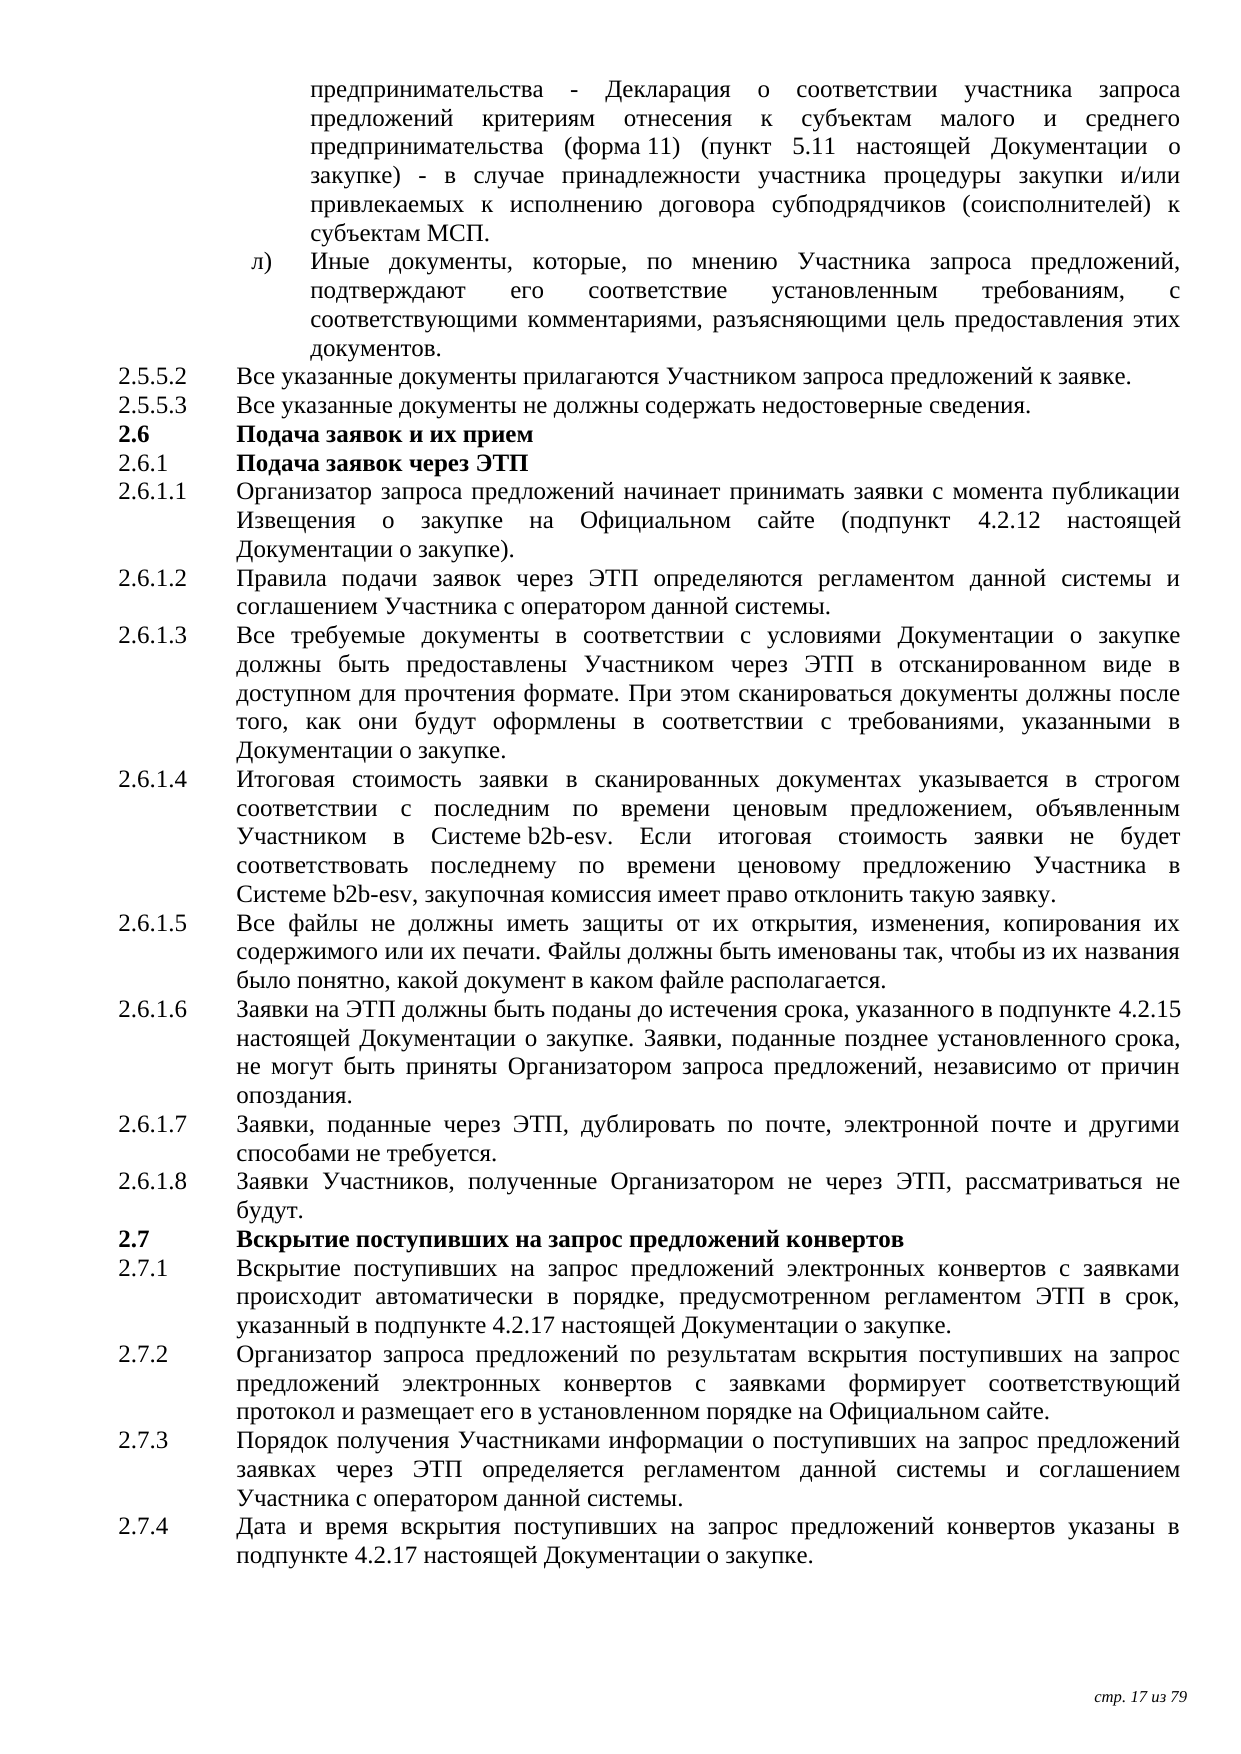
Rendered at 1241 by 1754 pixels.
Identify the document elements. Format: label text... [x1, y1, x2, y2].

list Организатор запроса предложений начинает принимать заявки с момента публикации Извещения о закупке на Официальном сайте (подпункт 4.2.12 настоящей Документации о закупке). [118, 476, 1181, 563]
list Все указанные документы не должны содержать недостоверные сведения. [118, 390, 1181, 419]
list Заявки, поданные через ЭТП, дублировать по почте, электронной почте и другими способами не требуется. [118, 1109, 1181, 1166]
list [251, 74, 1181, 246]
list Вскрытие поступивших на запрос предложений электронных конвертов с заявками происходит автоматически в порядке, предусмотренном регламентом ЭТП в срок, указанный в подпункте 4.2.17 настоящей Документации о закупке. [118, 1253, 1181, 1339]
subtitle Вскрытие поступивших на запрос предложений конвертов [118, 1224, 1181, 1253]
text Итоговая стоимость заявки в сканированных документах указывается в строгом соответствии с последним по времени ценовым предложением, объявленным Участником в Системе b2b-esv. Если итоговая стоимость заявки не будет соответствовать последнему по времени ценовому предложению Участника в Системе b2b-esv, закупочная комиссия имеет право отклонить такую заявку. [118, 764, 1181, 908]
list Иные документы, которые, по мнению Участника запроса предложений, подтверждают его соответствие установленным требованиям, с соответствующими комментариями, разъясняющими цель предоставления этих документов. [251, 246, 1181, 361]
subtitle Подача заявок и их прием [118, 419, 1181, 448]
list Подача заявок через ЭТП [118, 448, 1181, 476]
list Заявки Участников, полученные Организатором не через ЭТП, рассматриваться не будут. [118, 1166, 1181, 1224]
list Все файлы не должны иметь защиты от их открытия, изменения, копирования их содержимого или их печати. Файлы должны быть именованы так, чтобы из их названия было понятно, какой документ в каком файле располагается. [118, 908, 1181, 994]
list Правила подачи заявок через ЭТП определяются регламентом данной системы и соглашением Участника с оператором данной системы. [118, 563, 1181, 620]
list Все требуемые документы в соответствии с условиями Документации о закупке должны быть предоставлены Участником через ЭТП в отсканированном виде в доступном для прочтения формате. При этом сканироваться документы должны после того, как они будут оформлены в соответствии с требованиями, указанными в Документации о закупке. [118, 620, 1181, 764]
list Все указанные документы прилагаются Участником запроса предложений к заявке. [118, 361, 1181, 390]
list Организатор запроса предложений по результатам вскрытия поступивших на запрос предложений электронных конвертов с заявками формирует соответствующий протокол и размещает его в установленном порядке на Официальном сайте. [118, 1339, 1181, 1425]
list Заявки на ЭТП должны быть поданы до истечения срока, указанного в подпункте 4.2.15 настоящей Документации о закупке. Заявки, поданные позднее установленного срока, не могут быть приняты Организатором запроса предложений, независимо от причин опоздания. [118, 994, 1181, 1109]
list Порядок получения Участниками информации о поступивших на запрос предложений заявках через ЭТП определяется регламентом данной системы и соглашением Участника с оператором данной системы. [118, 1425, 1181, 1511]
list Дата и время вскрытия поступивших на запрос предложений конвертов указаны в подпункте 4.2.17 настоящей Документации о закупке. [118, 1511, 1181, 1569]
